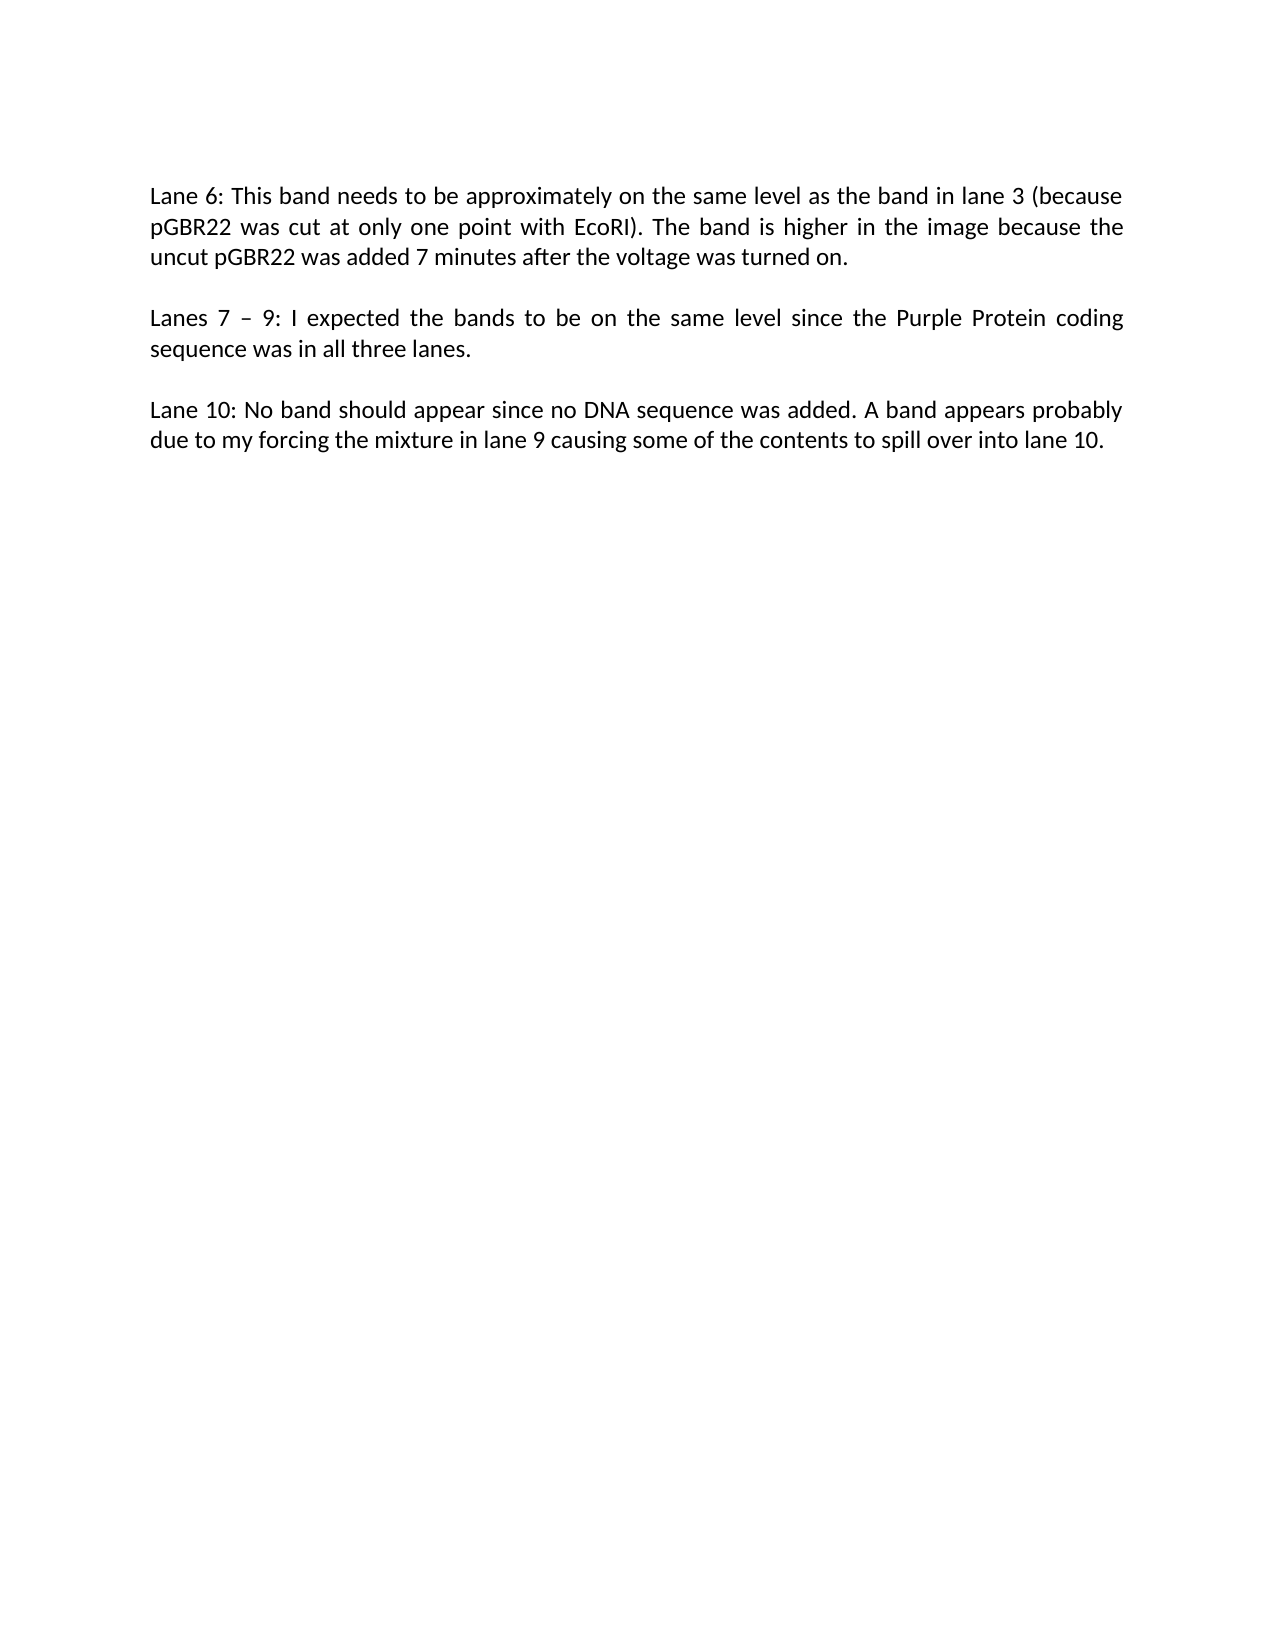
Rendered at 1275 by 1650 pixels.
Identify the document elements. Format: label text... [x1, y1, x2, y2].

text Lane 6: This band needs to be approximately on the same level as the band in lane 3 (because pGBR22 was cut at only one point with EcoRI). The band is higher in the image because the uncut pGBR22 was added 7 minutes after the voltage was turned on. [150, 181, 1125, 272]
text Lanes 7 – 9: I expected the bands to be on the same level since the Purple Protein coding sequence was in all three lanes. [150, 303, 1125, 364]
text Lane 10: No band should appear since no DNA sequence was added. A band appears probably due to my forcing the mixture in lane 9 causing some of the contents to spill over into lane 10. [150, 394, 1125, 455]
